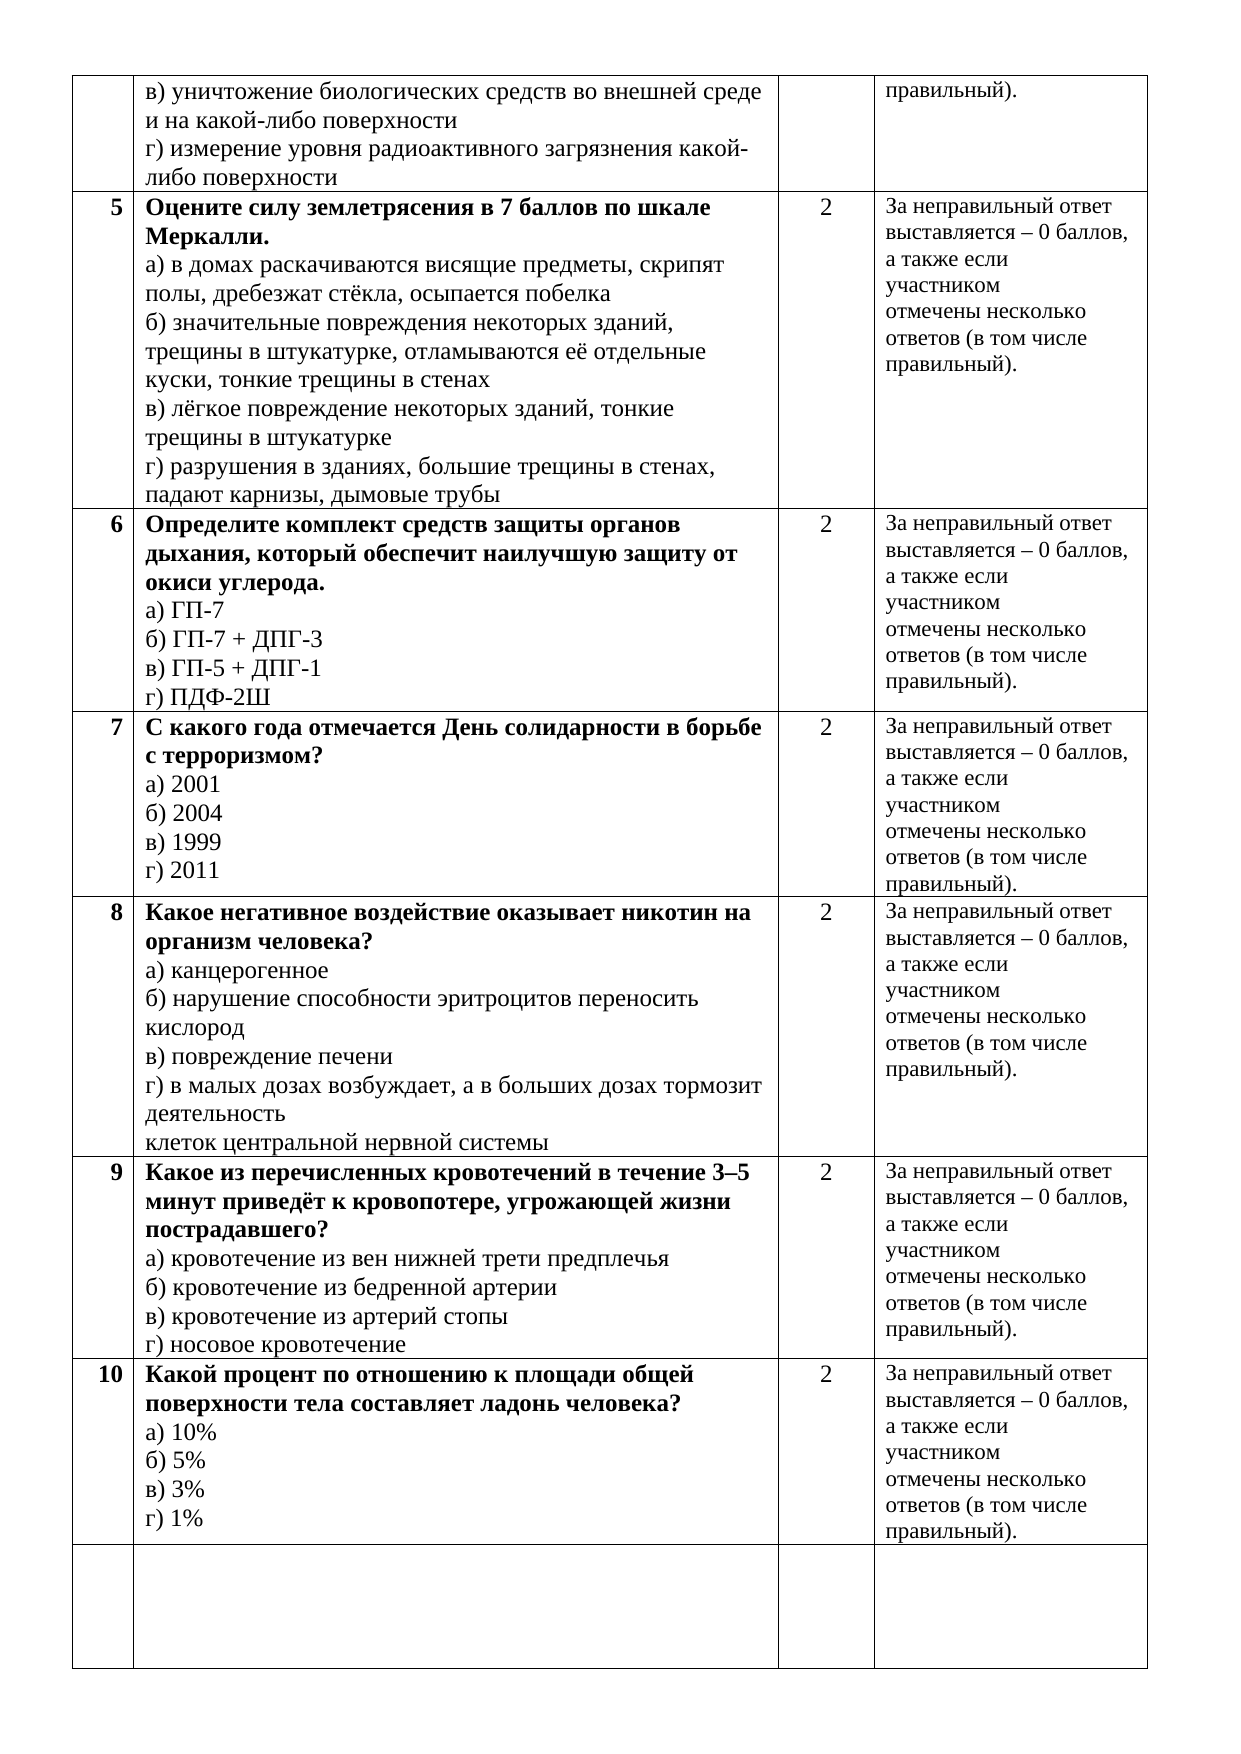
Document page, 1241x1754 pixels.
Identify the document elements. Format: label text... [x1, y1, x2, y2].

table_cell [134, 1545, 778, 1668]
table_cell За неправильный ответ выставляется – 0 баллов, а также если участником отмечены несколько ответов (в том числе правильный). [875, 897, 1147, 1156]
table_cell Какое из перечисленных кровотечений в течение 3–5 минут приведёт к кровопотере, угрожающей жизни пострадавшего? а) кровотечение из вен нижней трети предплечья б) кровотечение из бедренной артерии в) кровотечение из артерий стопы г) носовое кровотечение [134, 1157, 778, 1358]
table_cell 5 [73, 192, 133, 508]
table_cell [875, 1545, 1147, 1668]
table_cell 9 [73, 1157, 133, 1358]
table_cell 2 [779, 712, 874, 896]
table_cell 10 [73, 1359, 133, 1544]
table_cell 2 [779, 1359, 874, 1544]
table_cell За неправильный ответ выставляется – 0 баллов, а также если участником отмечены несколько ответов (в том числе правильный). [875, 509, 1147, 711]
table_cell Какой процент по отношению к площади общей поверхности тела составляет ладонь человека? а) 10% б) 5% в) 3% г) 1% [134, 1359, 778, 1544]
table_cell 7 [73, 712, 133, 896]
table_cell 4 [73, 76, 133, 191]
table_cell [73, 1545, 133, 1668]
table_cell 2 [779, 192, 874, 508]
table_cell 2 [779, 1157, 874, 1358]
table_cell 2 [779, 76, 874, 191]
table_cell За неправильный ответ выставляется – 0 баллов, а также если участником отмечены несколько ответов (в том числе правильный). [875, 1359, 1147, 1544]
table_cell 8 [73, 897, 133, 1156]
table_cell 2 [779, 509, 874, 711]
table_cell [875, 76, 1147, 191]
table_cell 2 [779, 897, 874, 1156]
table_cell За неправильный ответ выставляется – 0 баллов, а также если участником отмечены несколько ответов (в том числе правильный). [875, 712, 1147, 896]
table_cell Определите комплект средств защиты органов дыхания, который обеспечит наилучшую защиту от окиси углерода. а) ГП-7 б) ГП-7 + ДПГ-3 в) ГП-5 + ДПГ-1 г) ПДФ-2Ш [134, 509, 778, 711]
table_cell Оцените силу землетрясения в 7 баллов по шкале Меркалли. а) в домах раскачиваются висящие предметы, скрипят полы, дребезжат стёкла, осыпается побелка б) значительные повреждения некоторых зданий, трещины в штукатурке, отламываются её отдельные куски, тонкие трещины в стенах в) лёгкое повреждение некоторых зданий, тонкие трещины в штукатурке г) разрушения в зданиях, большие трещины в стенах, падают карнизы, дымовые трубы [134, 192, 778, 508]
table_cell [779, 1545, 874, 1668]
table_cell С какого года отмечается День солидарности в борьбе с терроризмом? а) 2001 б) 2004 в) 1999 г) 2011 [134, 712, 778, 896]
table_cell Какое негативное воздействие оказывает никотин на организм человека? а) канцерогенное б) нарушение способности эритроцитов переносить кислород в) повреждение печени г) в малых дозах возбуждает, а в больших дозах тормозит деятельность клеток центральной нервной системы [134, 897, 778, 1156]
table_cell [134, 76, 778, 191]
table_cell За неправильный ответ выставляется – 0 баллов, а также если участником отмечены несколько ответов (в том числе правильный). [875, 192, 1147, 508]
table_cell 6 [73, 509, 133, 711]
table_cell За неправильный ответ выставляется – 0 баллов, а также если участником отмечены несколько ответов (в том числе правильный). [875, 1157, 1147, 1358]
